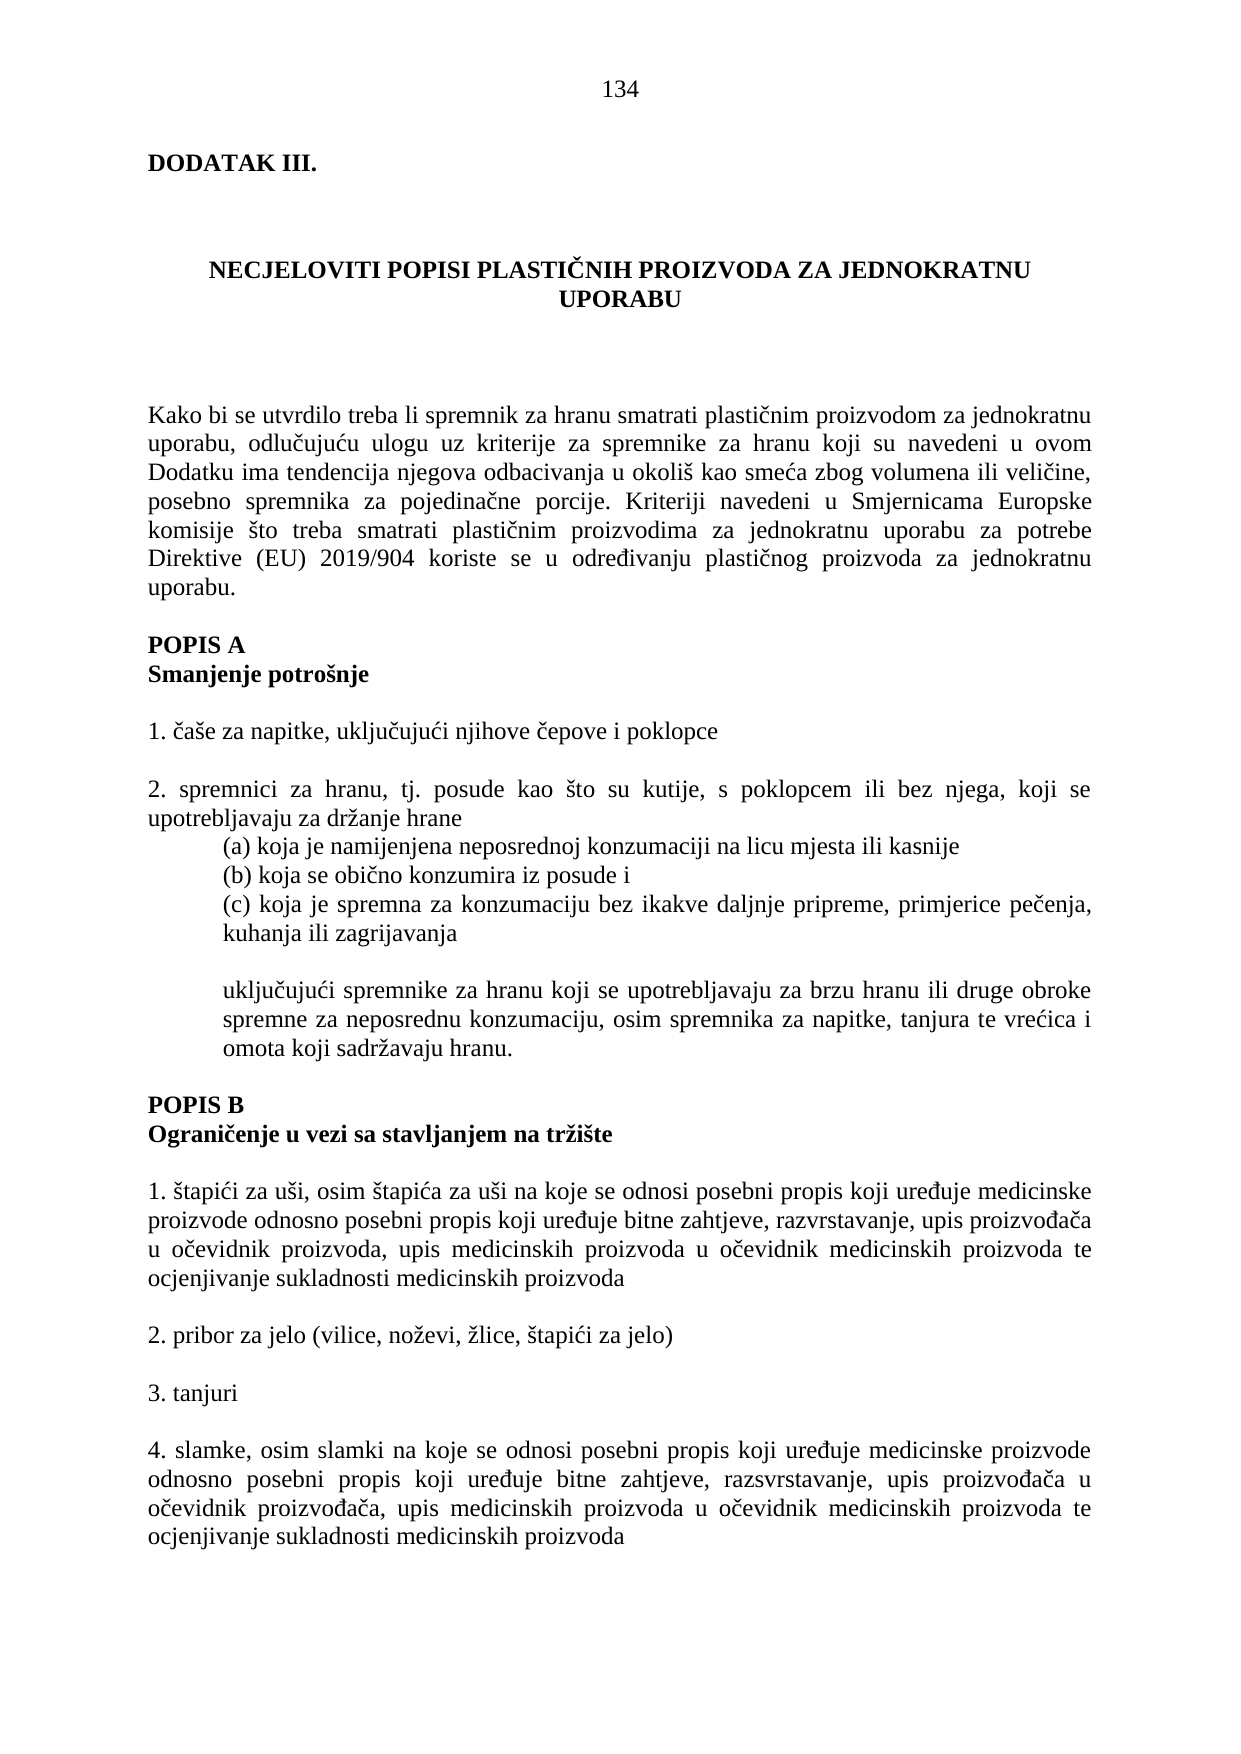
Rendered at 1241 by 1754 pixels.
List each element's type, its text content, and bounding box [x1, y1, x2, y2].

text Kako bi se utvrdilo treba li spremnik za hranu smatrati plastičnim proizvodom za jednokratnu uporabu, odlučujuću ulogu uz kriterije za spremnike za hranu koji su navedeni u ovom Dodatku ima tendencija njegova odbacivanja u okoliš kao smeća zbog volumena ili veličine, posebno spremnika za pojedinačne porcije. Kriteriji navedeni u Smjernicama Europske komisije što treba smatrati plastičnim proizvodima za jednokratnu uporabu za potrebe Direktive (EU) 2019/904 koriste se u određivanju plastičnog proizvoda za jednokratnu uporabu. [148, 400, 1093, 601]
text (a) koja je namijenjena neposrednoj konzumaciji na licu mjesta ili kasnije [223, 831, 1093, 860]
text DODATAK III. [148, 148, 1093, 176]
text (c) koja je spremna za konzumaciju bez ikakve daljnje pripreme, primjerice pečenja, kuhanja ili zagrijavanja [223, 889, 1093, 946]
text POPIS B [148, 1090, 1093, 1119]
text 2. pribor za jelo (vilice, noževi, žlice, štapići za jelo) [148, 1320, 1093, 1349]
text NECJELOVITI POPISI PLASTIČNIH PROIZVODA ZA JEDNOKRATNU UPORABU [148, 255, 1093, 313]
text 1. štapići za uši, osim štapića za uši na koje se odnosi posebni propis koji uređuje medicinske proizvode odnosno posebni propis koji uređuje bitne zahtjeve, razvrstavanje, upis proizvođača u očevidnik proizvoda, upis medicinskih proizvoda u očevidnik medicinskih proizvoda te ocjenjivanje sukladnosti medicinskih proizvoda [148, 1176, 1093, 1291]
text POPIS A [148, 630, 1093, 659]
text Smanjenje potrošnje [148, 659, 1093, 688]
text uključujući spremnike za hranu koji se upotrebljavaju za brzu hranu ili druge obroke spremne za neposrednu konzumaciju, osim spremnika za napitke, tanjura te vrećica i omota koji sadržavaju hranu. [223, 975, 1093, 1061]
text 4. slamke, osim slamki na koje se odnosi posebni propis koji uređuje medicinske proizvode odnosno posebni propis koji uređuje bitne zahtjeve, razsvrstavanje, upis proizvođača u očevidnik proizvođača, upis medicinskih proizvoda u očevidnik medicinskih proizvoda te ocjenjivanje sukladnosti medicinskih proizvoda [148, 1435, 1093, 1550]
text (b) koja se obično konzumira iz posude i [223, 860, 1093, 889]
text Ograničenje u vezi sa stavljanjem na tržište [148, 1119, 1093, 1148]
text 3. tanjuri [148, 1378, 1093, 1406]
text 1. čaše za napitke, uključujući njihove čepove i poklopce [148, 716, 1093, 745]
text 2. spremnici za hranu, tj. posude kao što su kutije, s poklopcem ili bez njega, koji se upotrebljavaju za držanje hrane [148, 774, 1093, 831]
